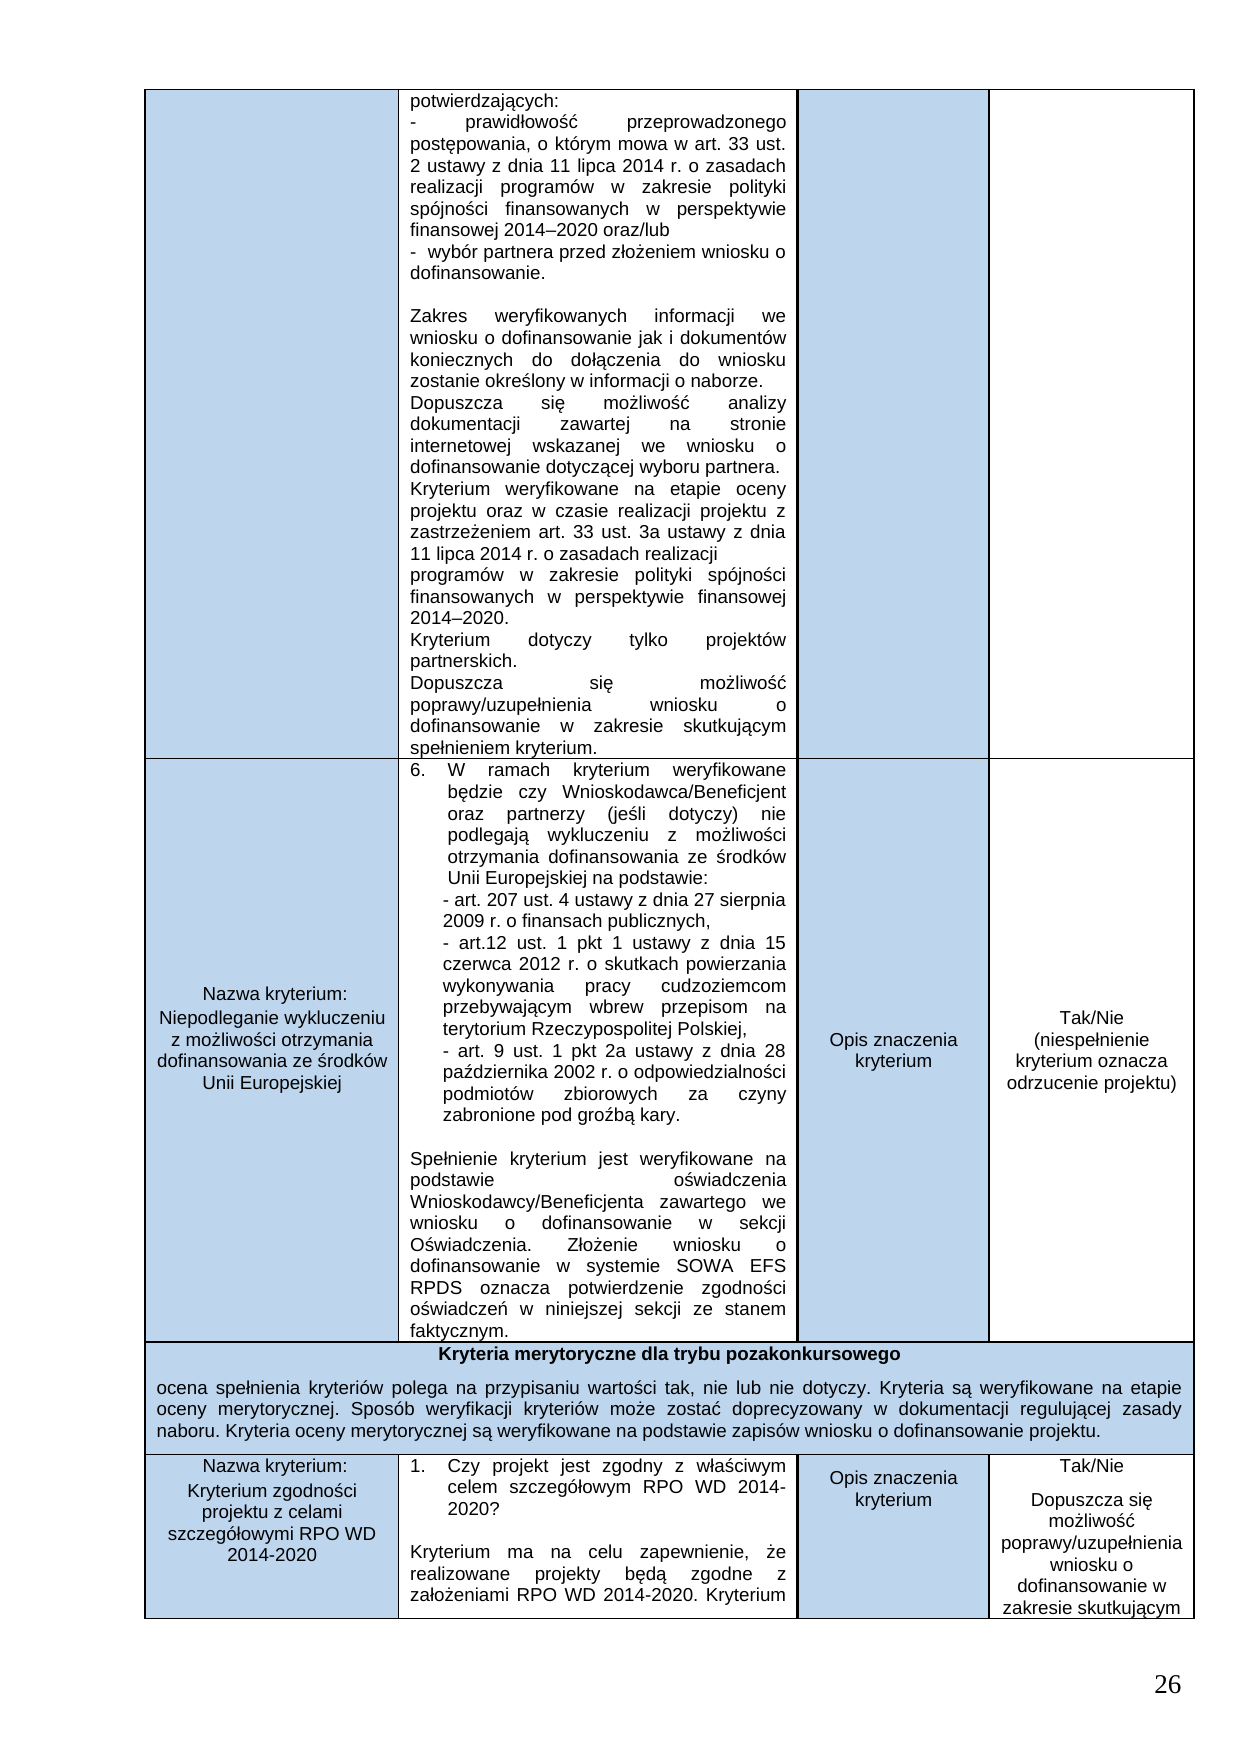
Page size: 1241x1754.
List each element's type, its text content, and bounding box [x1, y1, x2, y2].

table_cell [799, 90, 988, 758]
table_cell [146, 1455, 398, 1618]
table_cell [146, 90, 398, 758]
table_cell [990, 1455, 1193, 1618]
table_cell Tak/Nie (niespełnienie kryterium oznacza odrzucenie projektu) [990, 759, 1193, 1341]
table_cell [399, 1455, 796, 1618]
table_cell Opis znaczenia kryterium [799, 759, 988, 1341]
table_cell Nazwa kryterium: Niepodleganie wykluczeniu z możliwości otrzymania dofinansowania ze środków Unii Europejskiej [146, 759, 398, 1341]
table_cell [799, 1455, 988, 1618]
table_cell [990, 90, 1193, 758]
table_cell W ramach kryterium weryfikowane będzie czy Wnioskodawca/Beneficjent oraz partnerzy (jeśli dotyczy) nie podlegają wykluczeniu z możliwości otrzymania dofinansowania ze środków Unii Europejskiej na podstawie: - art. 207 ust. 4 ustawy z dnia 27 sierpnia 2009 r. o finansach publicznych, - art.12 ust. 1 pkt 1 ustawy z dnia 15 czerwca 2012 r. o skutkach powierzania wykonywania pracy cudzoziemcom przebywającym wbrew przepisom na terytorium Rzeczypospolitej Polskiej, - art. 9 ust. 1 pkt 2a ustawy z dnia 28 października 2002 r. o odpowiedzialności podmiotów zbiorowych za czyny zabronione pod groźbą kary. Spełnienie kryterium jest weryfikowane na podstawie oświadczenia Wnioskodawcy/Beneficjenta zawartego we wniosku o dofinansowanie w sekcji Oświadczenia. Złożenie wniosku o dofinansowanie w systemie SOWA EFS RPDS oznacza potwierdzenie zgodności oświadczeń w niniejszej sekcji ze stanem faktycznym. [399, 759, 796, 1341]
table_cell Kryteria merytoryczne dla trybu pozakonkursowego ocena spełnienia kryteriów polega na przypisaniu wartości tak, nie lub nie dotyczy. Kryteria są weryfikowane na etapie oceny merytorycznej. Sposób weryfikacji kryteriów może zostać doprecyzowany w dokumentacji regulującej zasady naboru. Kryteria oceny merytorycznej są weryfikowane na podstawie zapisów wniosku o dofinansowanie projektu. [146, 1343, 1193, 1454]
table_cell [399, 90, 796, 758]
